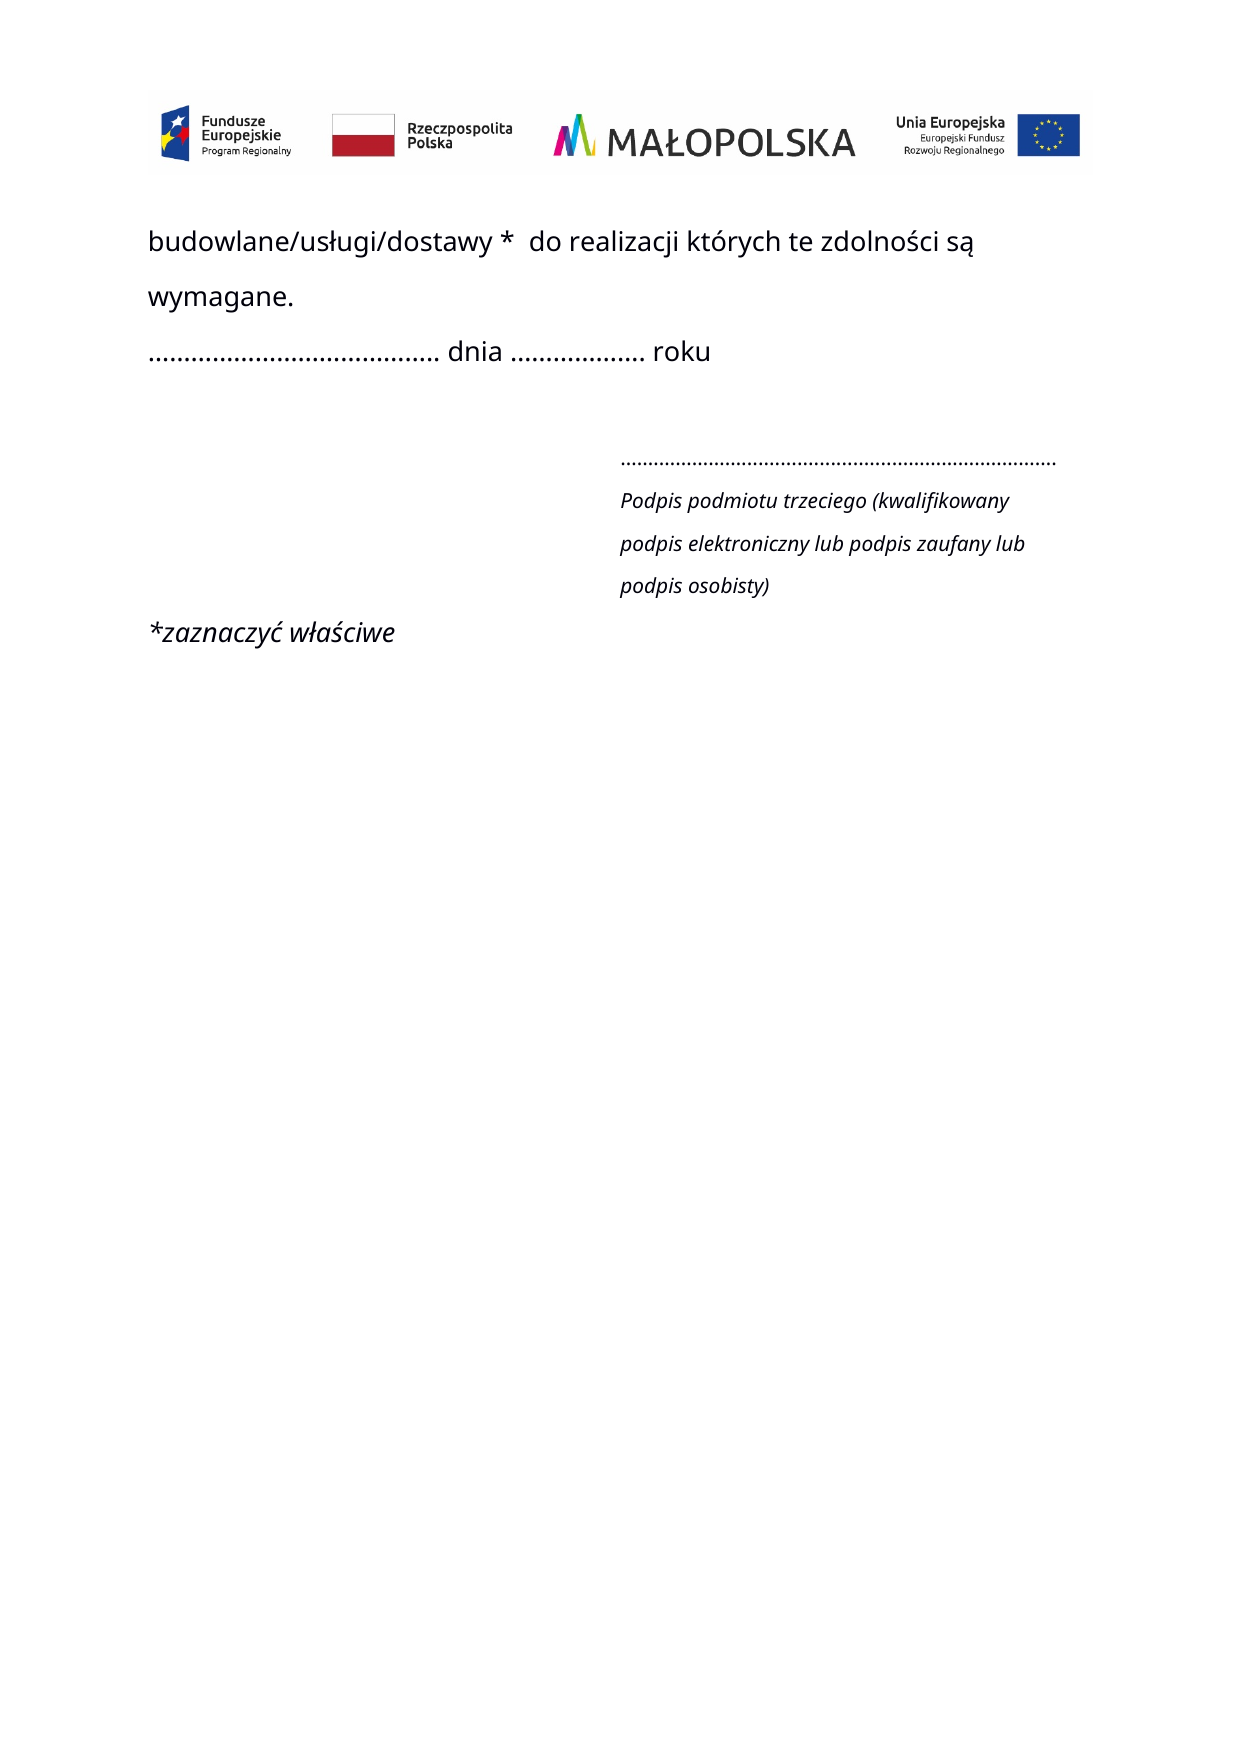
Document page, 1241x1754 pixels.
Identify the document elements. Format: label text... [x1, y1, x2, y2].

picture [147, 90, 1093, 175]
text ………………………………….. dnia ………………. roku [148, 333, 1093, 370]
text *zaznaczyć właściwe [148, 614, 1093, 651]
text Podpis podmiotu trzeciego (kwalifikowany podpis elektroniczny lub podpis zaufany lub podpis osobisty) [620, 486, 1069, 600]
text ….………………..............................…………..…………. [148, 443, 1093, 472]
